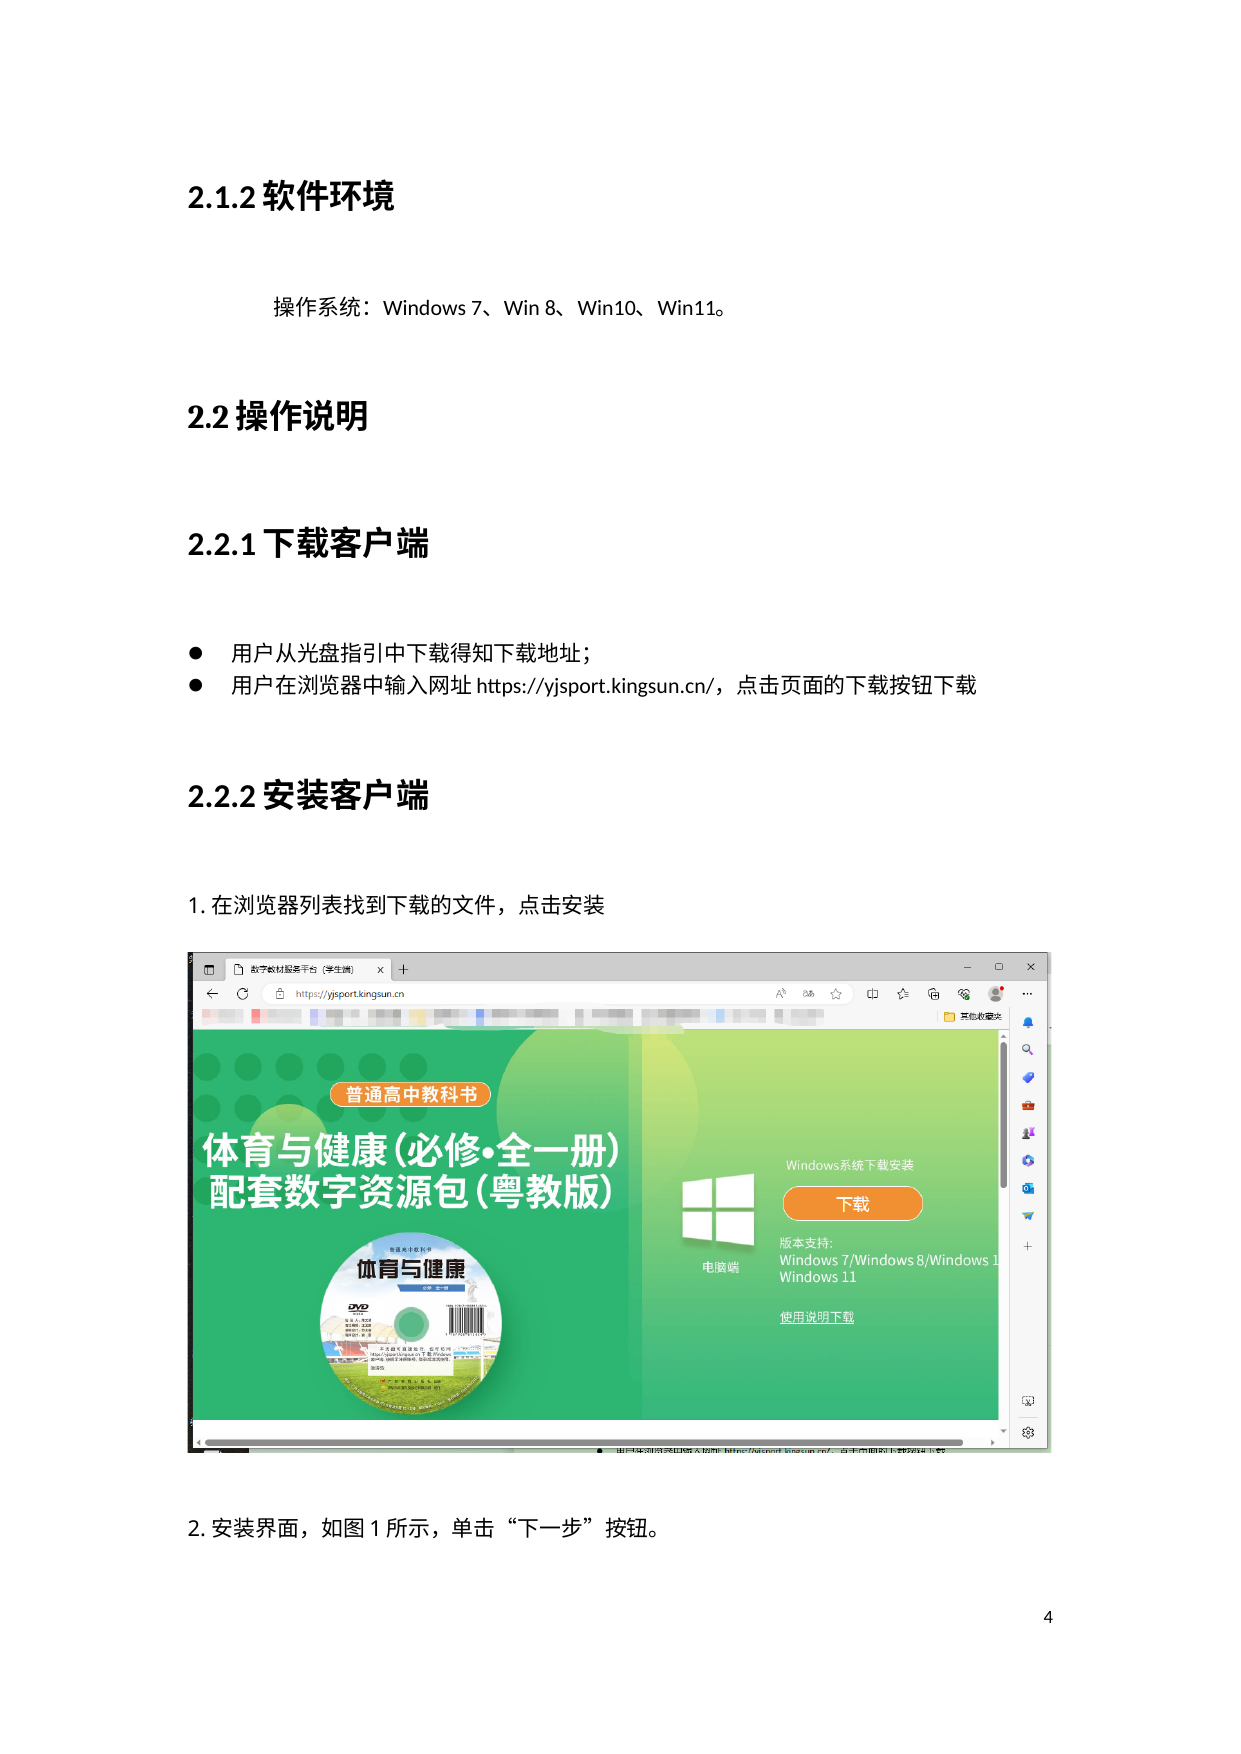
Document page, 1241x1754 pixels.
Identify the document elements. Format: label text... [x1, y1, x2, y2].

subtitle 2.2.2安装客户端 [187, 760, 1053, 825]
picture [187, 952, 1052, 1453]
list 用户从光盘指引中下载得知下载地址； [187, 636, 1053, 668]
list 用户在浏览器中输入网址https://yjsport.kingsun.cn/，点击页面的下载按钮下载 [187, 668, 1053, 701]
subtitle 2.2.1下载客户端 [187, 508, 1053, 573]
list 2. 安装界面，如图1所示，单击“下一步”按钮。 [187, 1510, 1053, 1543]
list 在浏览器列表找到下载的文件，点击安装 [187, 887, 1053, 920]
subtitle 2.2操作说明 [187, 381, 1053, 446]
text 操作系统：Windows 7、Win 8、Win10、Win11。 [273, 289, 1053, 322]
subtitle 2.1.2软件环境 [187, 162, 1053, 227]
